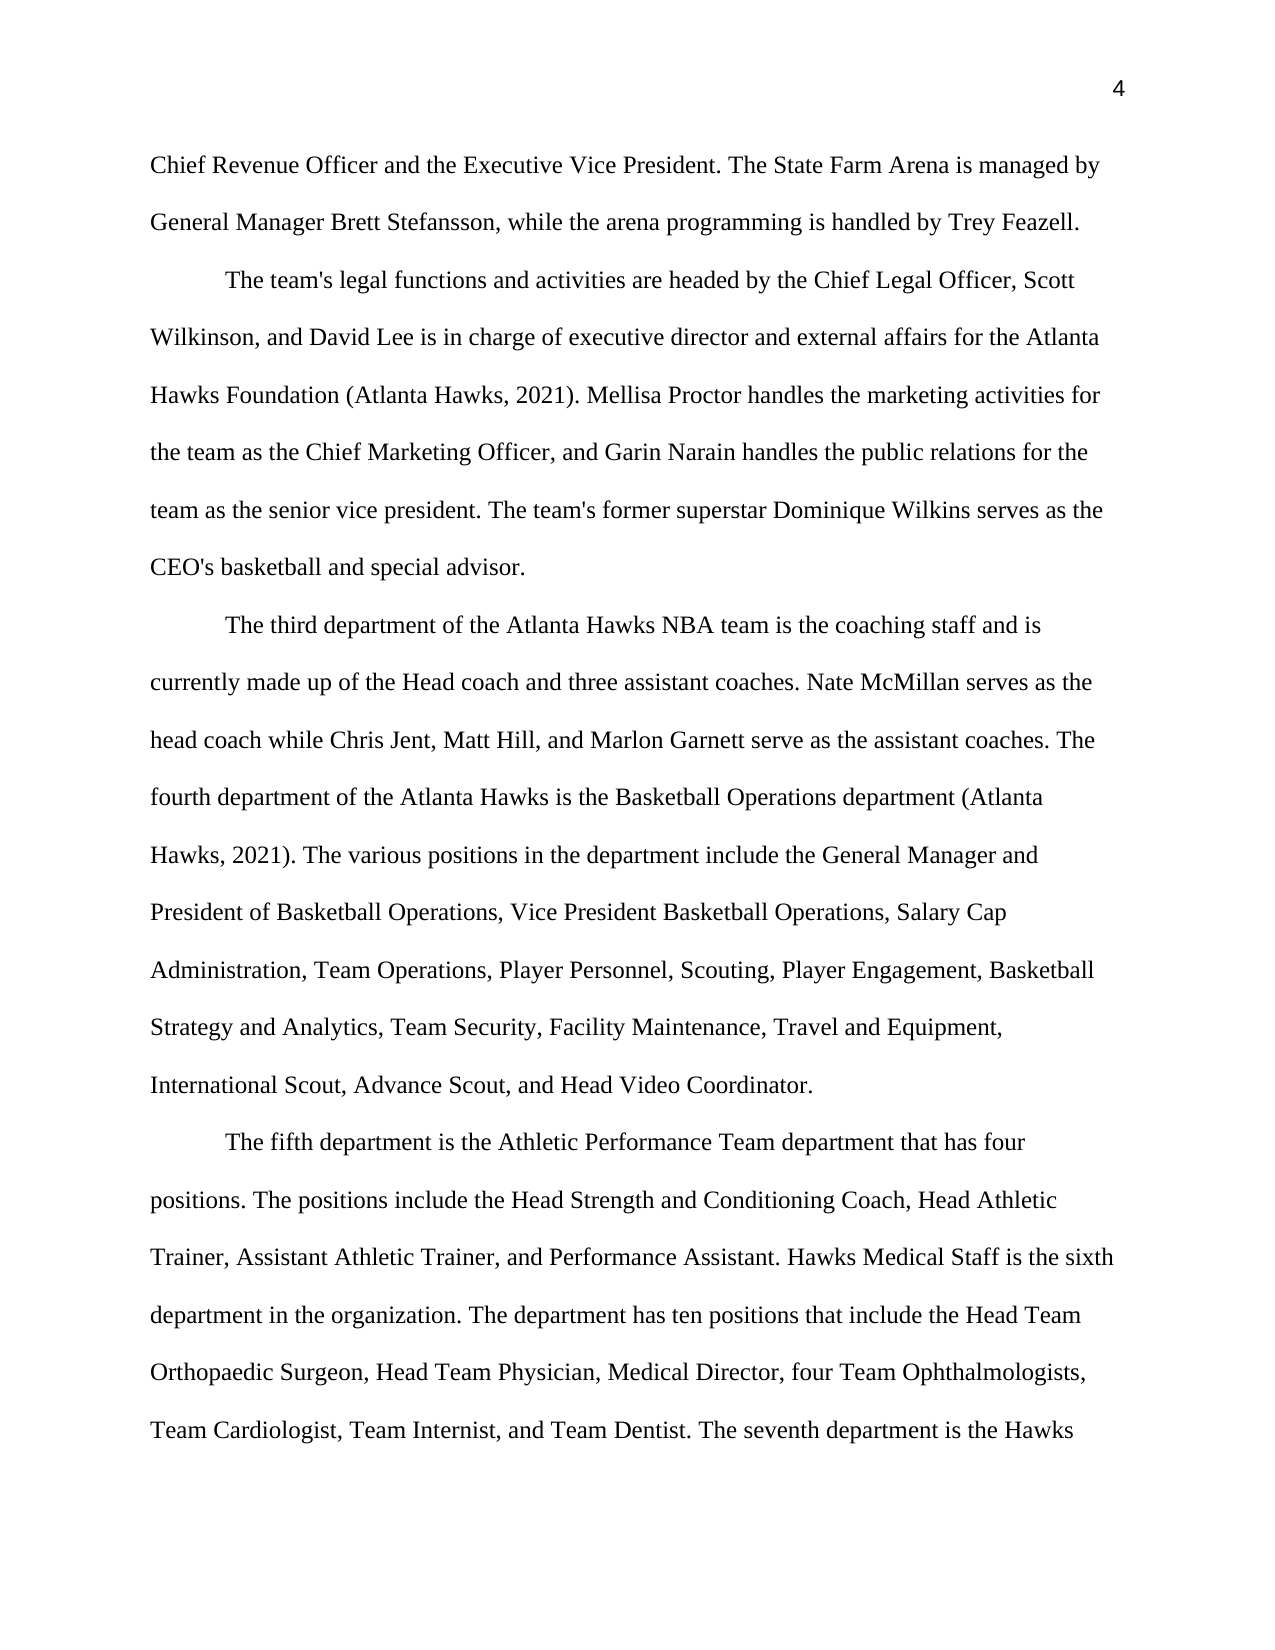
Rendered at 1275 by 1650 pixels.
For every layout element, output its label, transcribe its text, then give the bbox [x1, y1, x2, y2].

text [150, 1127, 1125, 1444]
text The third department of the Atlanta Hawks NBA team is the coaching staff and is currently made up of the Head coach and three assistant coaches. Nate McMillan serves as the head coach while Chris Jent, Matt Hill, and Marlon Garnett serve as the assistant coaches. The fourth department of the Atlanta Hawks is the Basketball Operations department (Atlanta Hawks, 2021). The various positions in the department include the General Manager and President of Basketball Operations, Vice President Basketball Operations, Salary Cap Administration, Team Operations, Player Personnel, Scouting, Player Engagement, Basketball Strategy and Analytics, Team Security, Facility Maintenance, Travel and Equipment, International Scout, Advance Scout, and Head Video Coordinator. [150, 610, 1125, 1099]
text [150, 150, 1125, 236]
text The team's legal functions and activities are headed by the Chief Legal Officer, Scott Wilkinson, and David Lee is in charge of executive director and external affairs for the Atlanta Hawks Foundation (Atlanta Hawks, 2021). Mellisa Proctor handles the marketing activities for the team as the Chief Marketing Officer, and Garin Narain handles the public relations for the team as the senior vice president. The team's former superstar Dominique Wilkins serves as the CEO's basketball and special advisor. [150, 265, 1125, 581]
